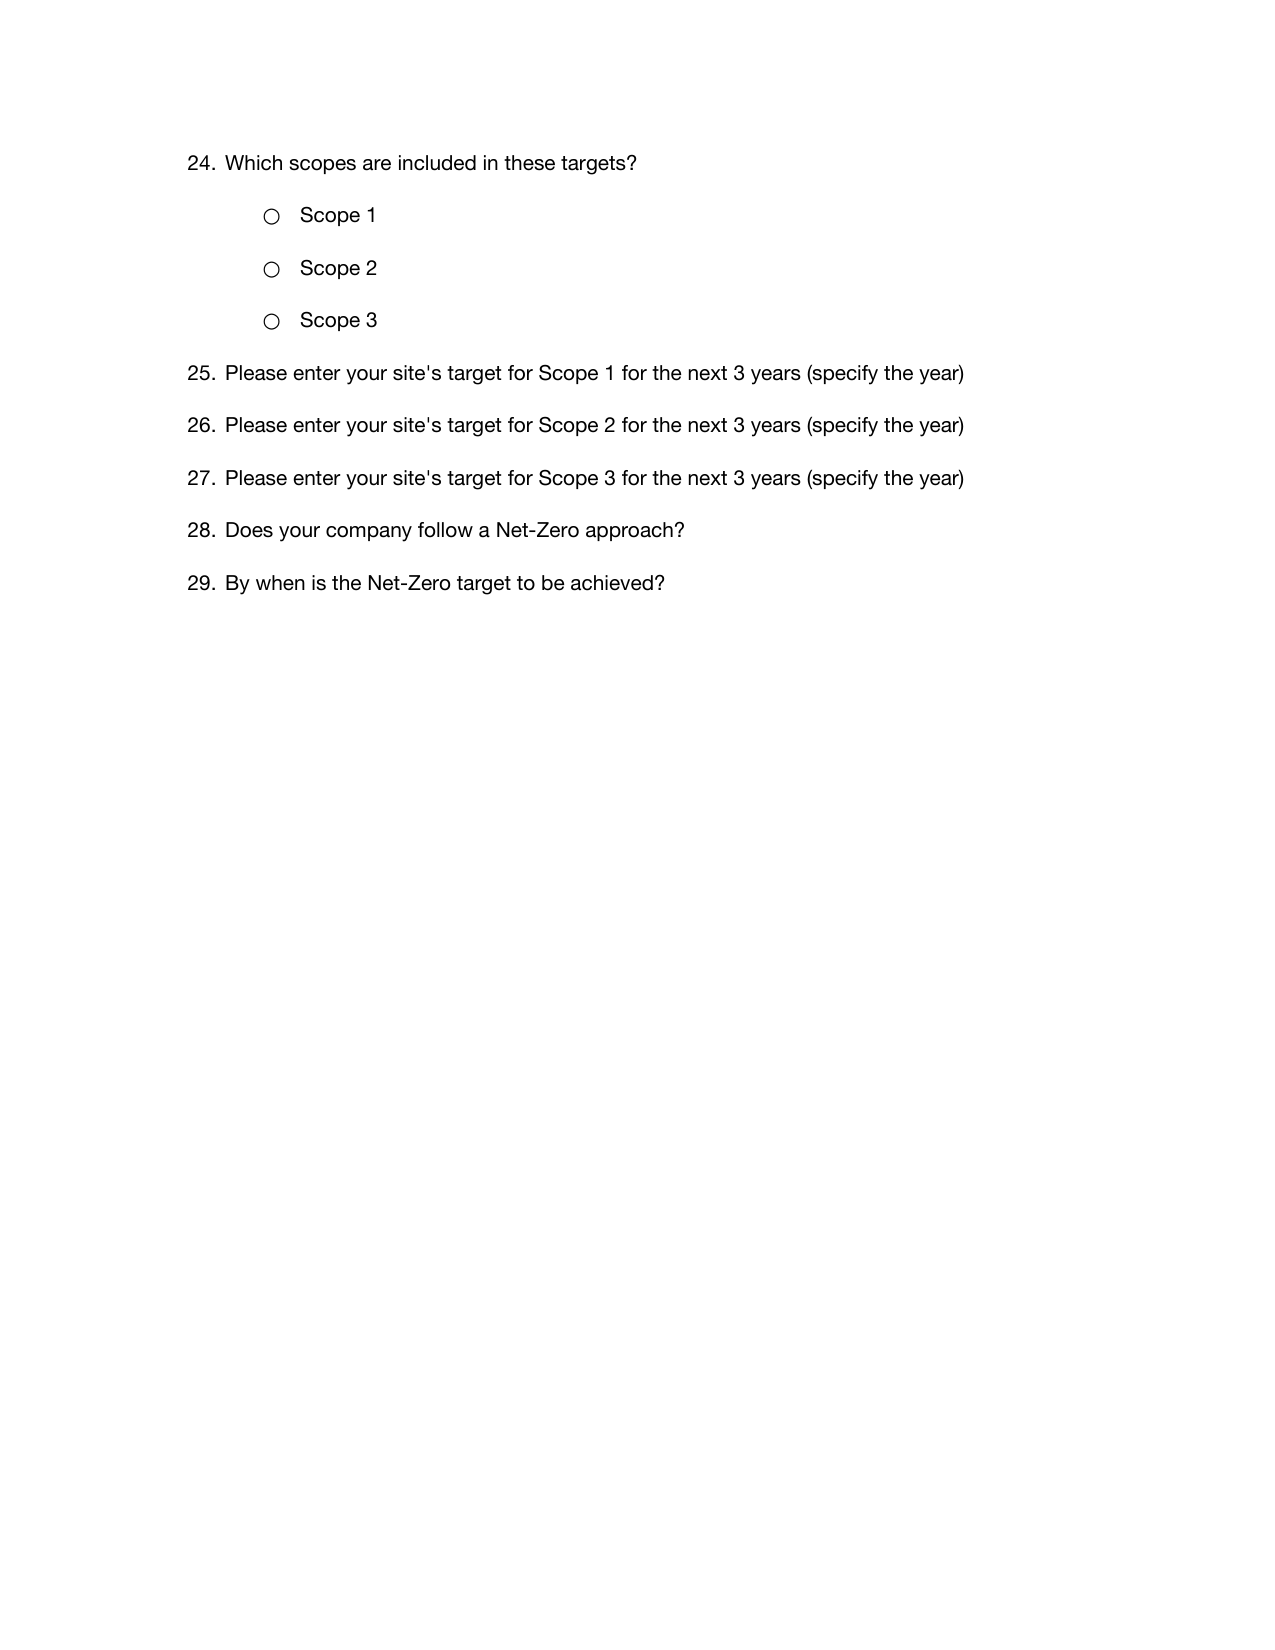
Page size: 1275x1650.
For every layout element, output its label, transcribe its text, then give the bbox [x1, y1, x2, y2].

list By when is the Net-Zero target to be achieved? [187, 570, 1125, 596]
list Please enter your site's target for Scope 2 for the next 3 years (specify the year) [187, 412, 1125, 439]
list Scope 3 [262, 307, 1125, 334]
list Scope 2 [262, 255, 1125, 281]
list Does your company follow a Net-Zero approach? [187, 517, 1125, 544]
list Scope 1 [262, 202, 1125, 229]
list Which scopes are included in these targets? [187, 150, 1125, 176]
list Please enter your site's target for Scope 1 for the next 3 years (specify the year) [187, 360, 1125, 386]
list Please enter your site's target for Scope 3 for the next 3 years (specify the year) [187, 465, 1125, 491]
